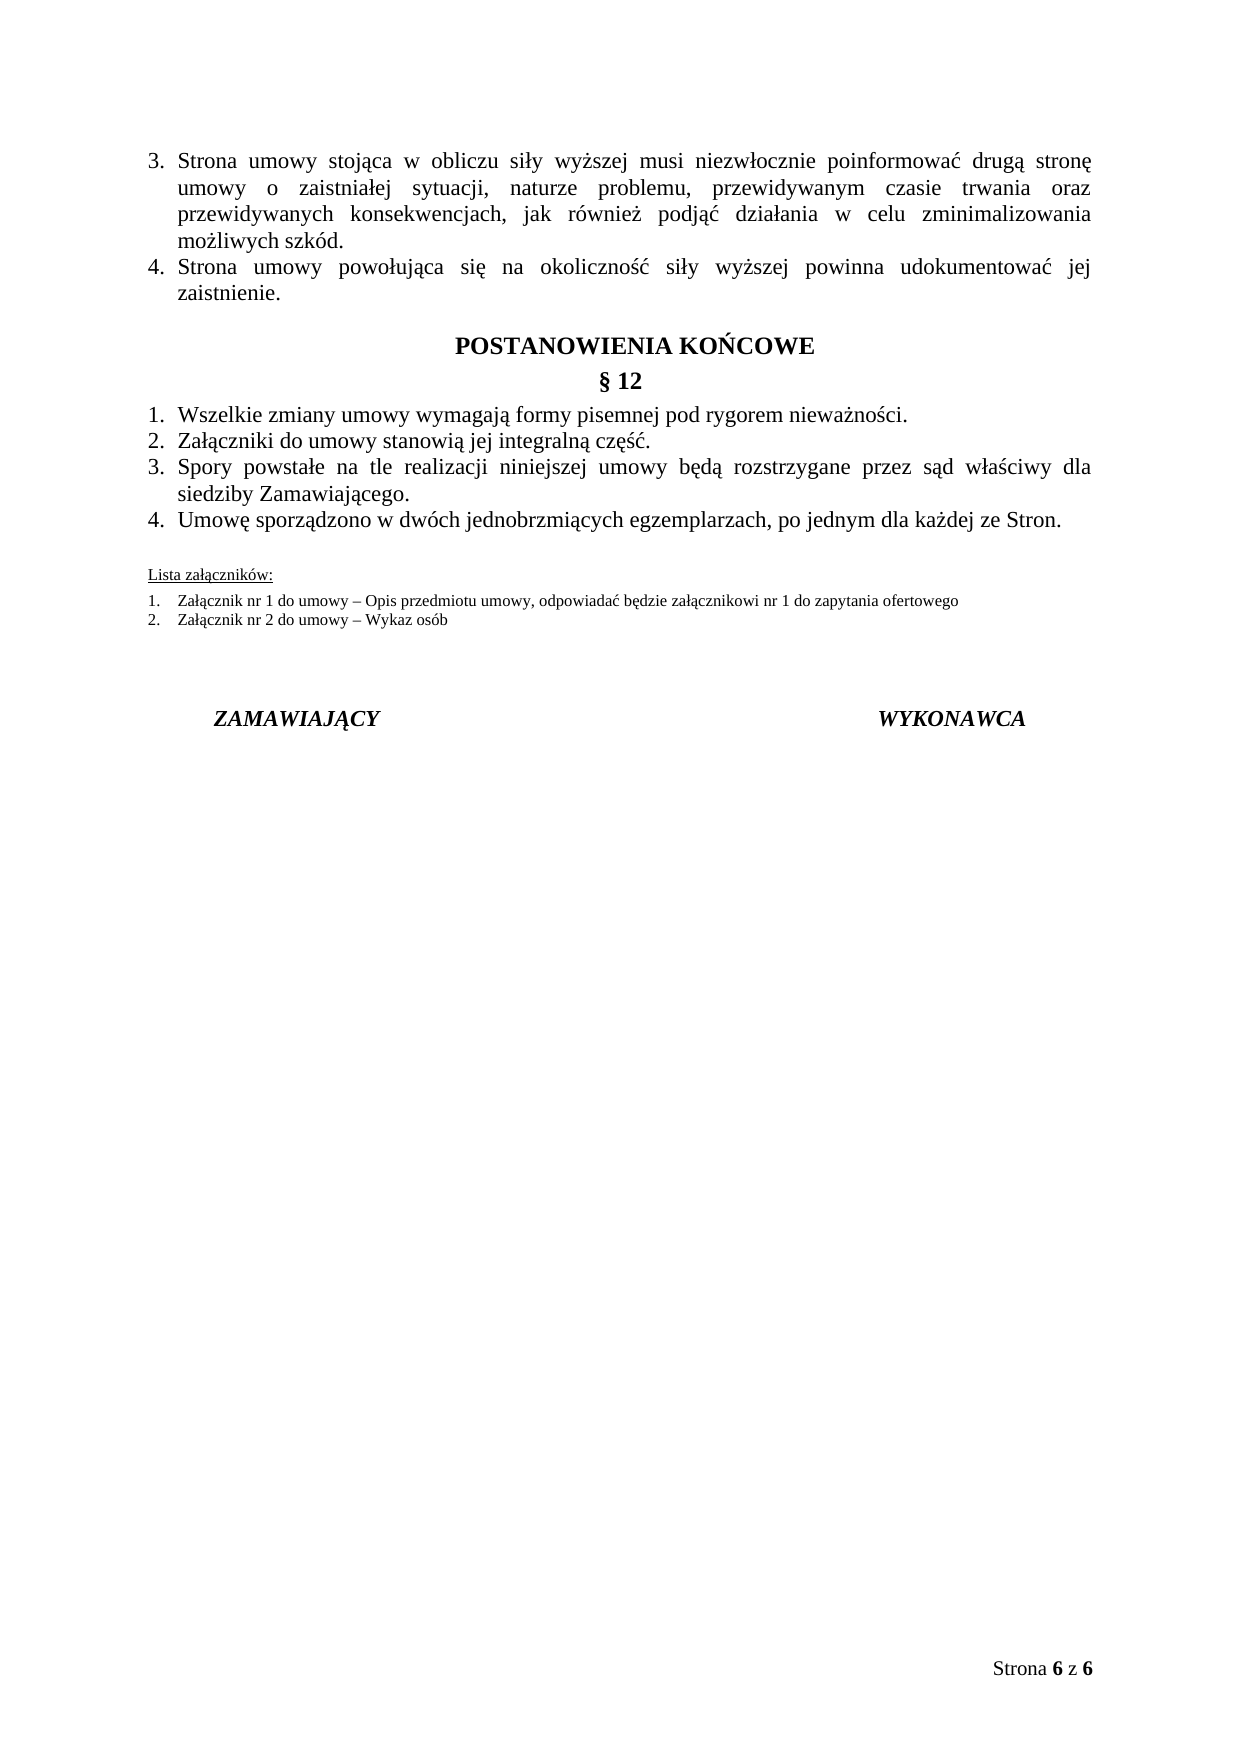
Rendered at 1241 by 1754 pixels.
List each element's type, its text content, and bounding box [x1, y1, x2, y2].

text POSTANOWIENIA KOŃCOWE [177, 331, 1093, 359]
list Umowę sporządzono w dwóch jednobrzmiących egzemplarzach, po jednym dla każdej ze Stron. [148, 506, 1093, 532]
list Strona umowy stojąca w obliczu siły wyższej musi niezwłocznie poinformować drugą stronę umowy o zaistniałej sytuacji, naturze problemu, przewidywanym czasie trwania oraz przewidywanych konsekwencjach, jak również podjąć działania w celu zminimalizowania możliwych szkód. [148, 148, 1093, 253]
list Strona umowy powołująca się na okoliczność siły wyższej powinna udokumentować jej zaistnienie. [148, 253, 1093, 306]
list Spory powstałe na tle realizacji niniejszej umowy będą rozstrzygane przez sąd właściwy dla siedziby Zamawiającego. [148, 453, 1093, 506]
text ZAMAWIAJĄCY WYKONAWCA [148, 705, 1093, 731]
list Wszelkie zmiany umowy wymagają formy pisemnej pod rygorem nieważności. [148, 401, 1093, 427]
list Załączniki do umowy stanowią jej integralną część. [148, 427, 1093, 453]
text Lista załączników: [148, 565, 1093, 584]
list Załącznik nr 1 do umowy – Opis przedmiotu umowy, odpowiadać będzie załącznikowi nr 1 do zapytania ofertowego [148, 591, 1093, 610]
text § 12 [148, 366, 1093, 394]
list Załącznik nr 2 do umowy – Wykaz osób [148, 610, 1093, 629]
